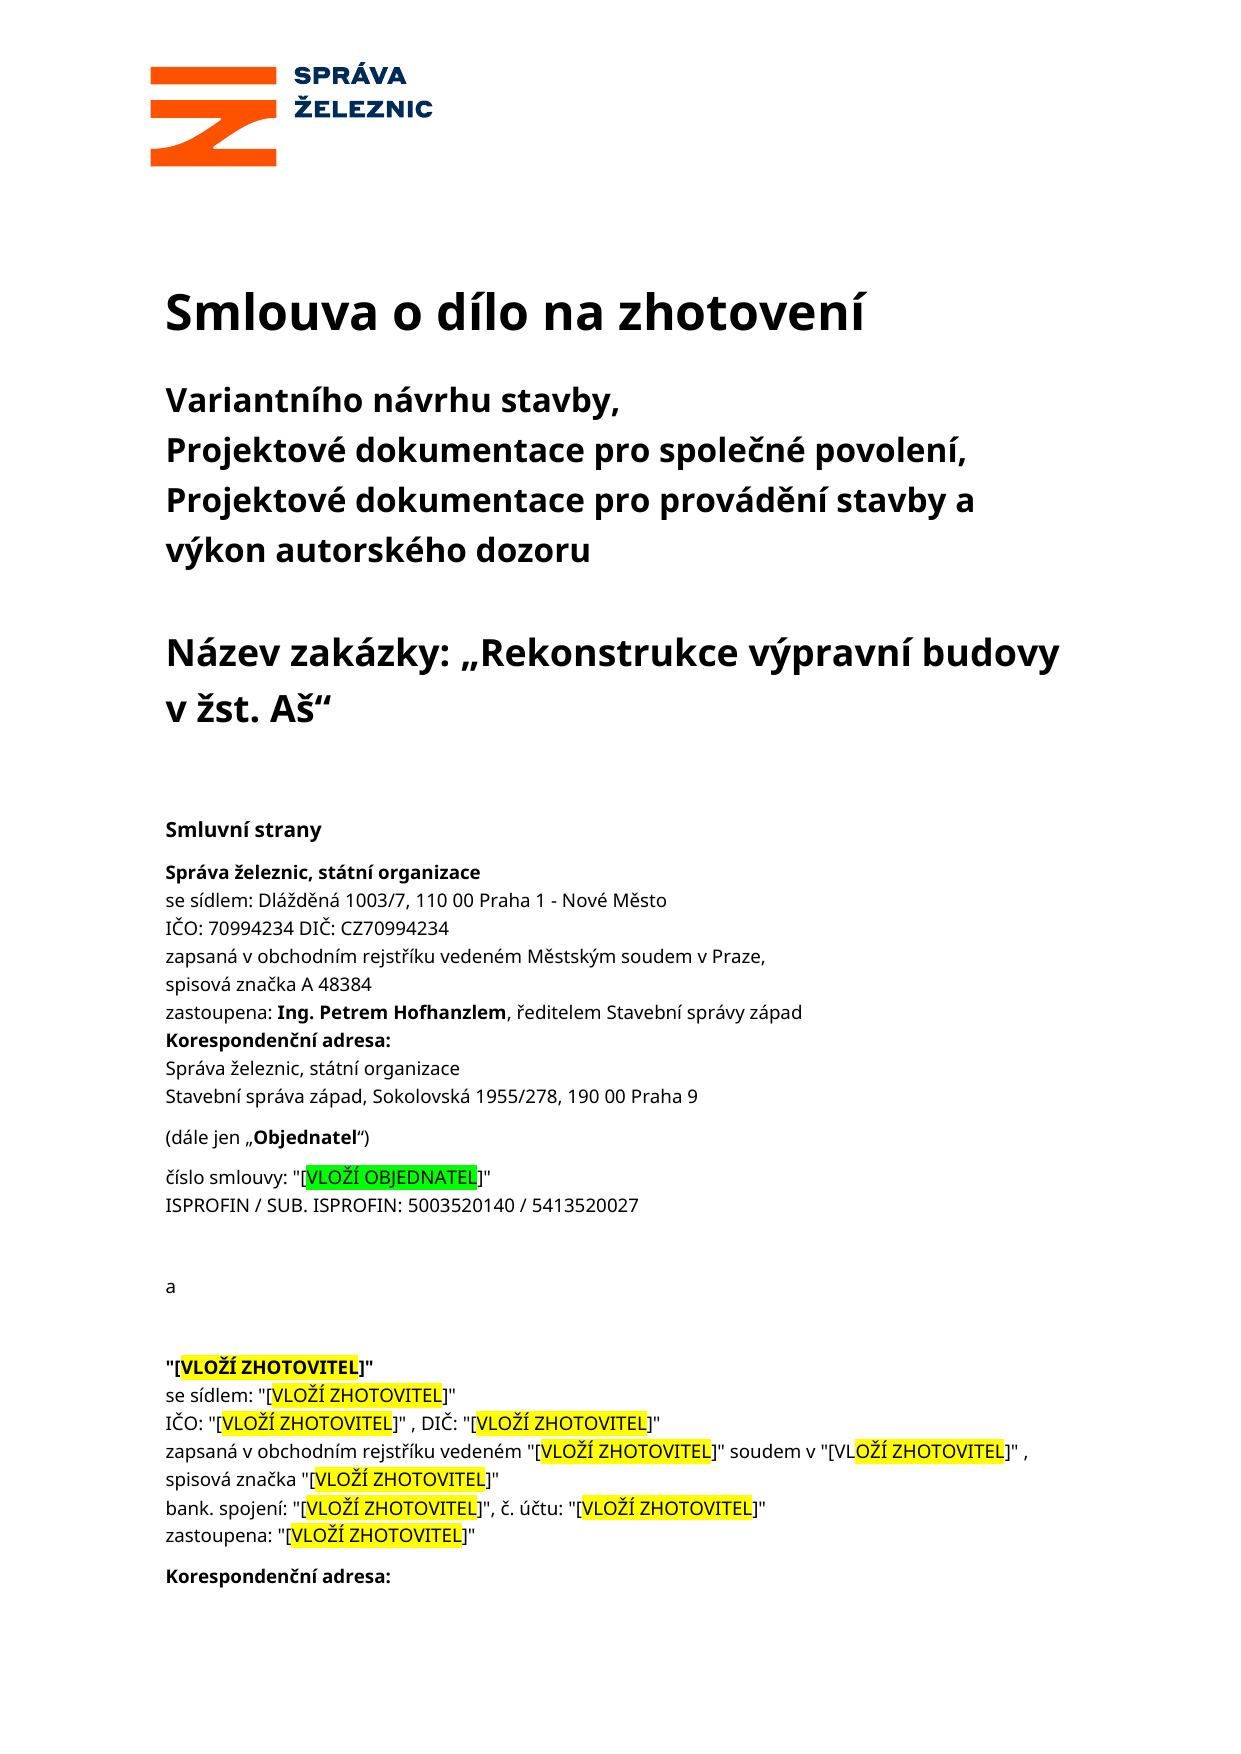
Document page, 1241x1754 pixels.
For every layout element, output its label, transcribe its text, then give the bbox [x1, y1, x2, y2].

text IČO: 70994234 DIČ: CZ70994234 [165, 915, 1075, 941]
text Smlouva o dílo na zhotovení [165, 277, 1075, 345]
text Projektové dokumentace pro společné povolení, Projektové dokumentace pro provádění stavby a výkon autorského dozoru [165, 427, 1075, 572]
text Korespondenční adresa: [165, 1563, 1075, 1589]
text zapsaná v obchodním rejstříku vedeném "[VLOŽÍ ZHOTOVITEL]" soudem v "[VLOŽÍ ZHOTOVITEL]" , [165, 1439, 541, 1464]
text Korespondenční adresa: [165, 1027, 1075, 1053]
text Variantního návrhu stavby, [165, 377, 1075, 422]
text zastoupena: "[VLOŽÍ ZHOTOVITEL]" [462, 1523, 1075, 1548]
text Správa železnic, státní organizace [165, 859, 1075, 885]
text zastoupena: Ing. Petrem Hofhanzlem, ředitelem Stavební správy západ [165, 999, 1075, 1025]
text bank. spojení: "[VLOŽÍ ZHOTOVITEL]", č. účtu: "[VLOŽÍ ZHOTOVITEL]" [752, 1495, 1075, 1520]
text a [165, 1274, 1075, 1299]
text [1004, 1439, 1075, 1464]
text spisová značka "[VLOŽÍ ZHOTOVITEL]" [485, 1467, 1075, 1492]
text číslo smlouvy: "[VLOŽÍ OBJEDNATEL]" [165, 1164, 1075, 1190]
text ISPROFIN / SUB. ISPROFIN: 5003520140 / 5413520027 [165, 1193, 1075, 1218]
text se sídlem: "[VLOŽÍ ZHOTOVITEL]" [165, 1383, 272, 1408]
text se sídlem: Dlážděná 1003/7, 110 00 Praha 1 - Nové Město [165, 887, 1075, 913]
text se sídlem: "[VLOŽÍ ZHOTOVITEL]" [442, 1383, 1075, 1408]
text Správa železnic, státní organizace [165, 1056, 1075, 1081]
text "[VLOŽÍ ZHOTOVITEL]" [358, 1355, 1075, 1380]
text zastoupena: "[VLOŽÍ ZHOTOVITEL]" [165, 1523, 291, 1548]
text Smluvní strany [165, 816, 1075, 844]
text zapsaná v obchodním rejstříku vedeném Městským soudem v Praze, [165, 943, 1075, 969]
text IČO: "[VLOŽÍ ZHOTOVITEL]" , DIČ: "[VLOŽÍ ZHOTOVITEL]" [647, 1411, 1075, 1436]
text spisová značka "[VLOŽÍ ZHOTOVITEL]" [165, 1467, 315, 1492]
text Stavební správa západ, Sokolovská 1955/278, 190 00 Praha 9 [165, 1083, 1075, 1109]
text spisová značka A 48384 [165, 971, 1075, 997]
text Název zakázky: [165, 626, 1075, 733]
text (dále jen „Objednatel“) [165, 1124, 1075, 1149]
